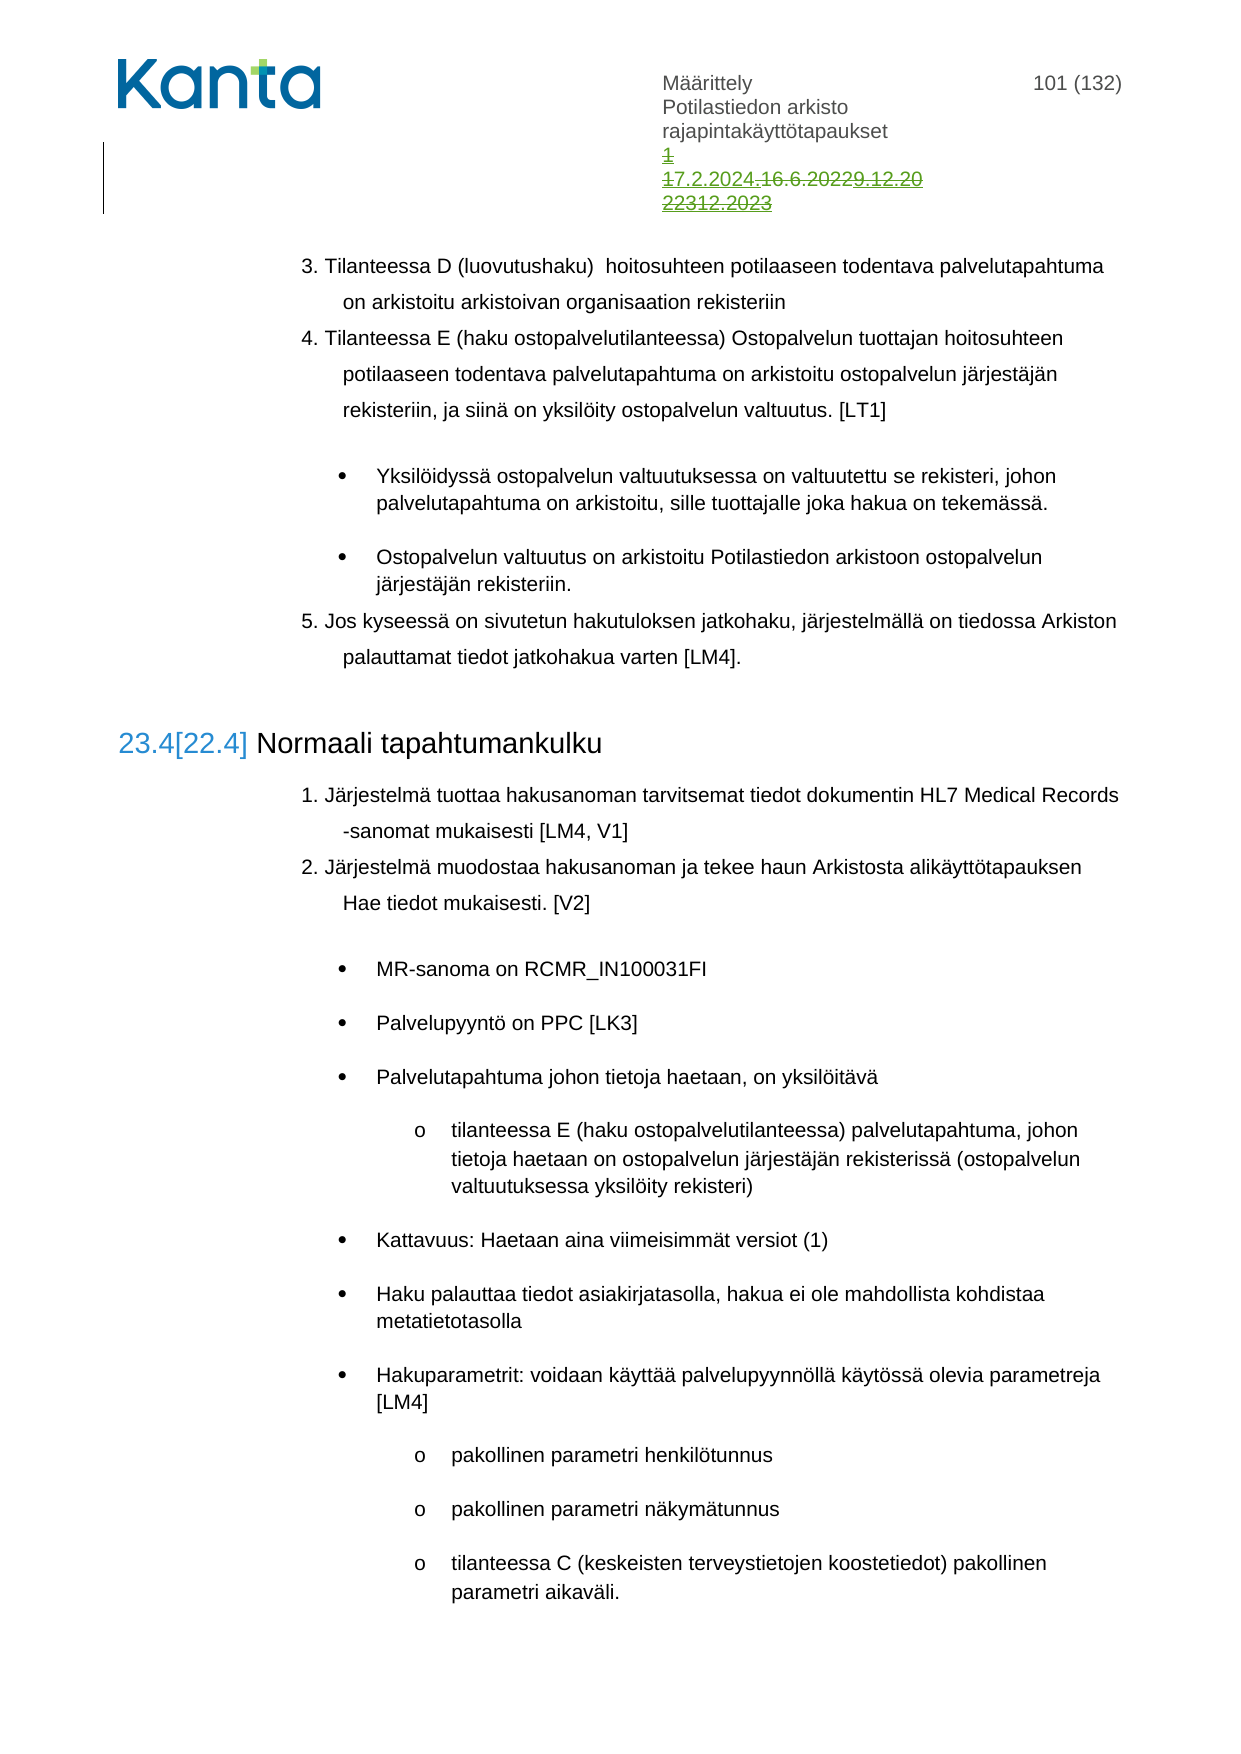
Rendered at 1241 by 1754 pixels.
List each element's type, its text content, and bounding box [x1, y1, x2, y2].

list Järjestelmä muodostaa hakusanoman ja tekee haun Arkistosta alikäyttötapauksen Hae tiedot mukaisesti. [V2] [301, 855, 1122, 914]
list Hakuparametrit: voidaan käyttää palvelupyynnöllä käytössä olevia parametreja [LM4] [339, 1360, 1122, 1414]
list MR-sanoma on RCMR_IN100031FI [339, 954, 1122, 981]
list pakollinen parametri henkilötunnus [414, 1441, 1122, 1468]
list Tilanteessa D (luovutushaku) hoitosuhteen potilaaseen todentava palvelutapahtuma on arkistoitu arkistoivan organisaation rekisteriin [301, 254, 1122, 314]
list tilanteessa C (keskeisten terveystietojen koostetiedot) pakollinen parametri aikaväli. [414, 1549, 1122, 1604]
list tilanteessa E (haku ostopalvelutilanteessa) palvelutapahtuma, johon tietoja haetaan on ostopalvelun järjestäjän rekisterissä (ostopalvelun valtuutuksessa yksilöity rekisteri) [414, 1116, 1122, 1197]
list Kattavuus: Haetaan aina viimeisimmät versiot (1) [339, 1224, 1122, 1252]
list Tilanteessa E (haku ostopalvelutilanteessa) Ostopalvelun tuottajan hoitosuhteen potilaaseen todentava palvelutapahtuma on arkistoitu ostopalvelun järjestäjän rekisteriin, ja siinä on yksilöity ostopalvelun valtuutus. [LT1] [301, 326, 1122, 422]
list Palvelupyyntö on PPC [LK3] [339, 1008, 1122, 1035]
list Järjestelmä tuottaa hakusanoman tarvitsemat tiedot dokumentin HL7 Medical Records -sanomat mukaisesti [LM4, V1] [301, 783, 1122, 843]
picture [118, 59, 321, 109]
list Jos kyseessä on sivutetun hakutuloksen jatkohaku, järjestelmällä on tiedossa Arkiston palauttamat tiedot jatkohakua varten [LM4]. [301, 609, 1122, 668]
list Ostopalvelun valtuutus on arkistoitu Potilastiedon arkistoon ostopalvelun järjestäjän rekisteriin. [339, 542, 1122, 596]
list pakollinen parametri näkymätunnus [414, 1495, 1122, 1522]
subtitle Normaali tapahtumankulku [118, 726, 1122, 760]
list Haku palauttaa tiedot asiakirjatasolla, hakua ei ole mahdollista kohdistaa metatietotasolla [339, 1279, 1122, 1333]
list Yksilöidyssä ostopalvelun valtuutuksessa on valtuutettu se rekisteri, johon palvelutapahtuma on arkistoitu, sille tuottajalle joka hakua on tekemässä. [339, 461, 1122, 515]
list Palvelutapahtuma johon tietoja haetaan, on yksilöitävä [339, 1062, 1122, 1089]
